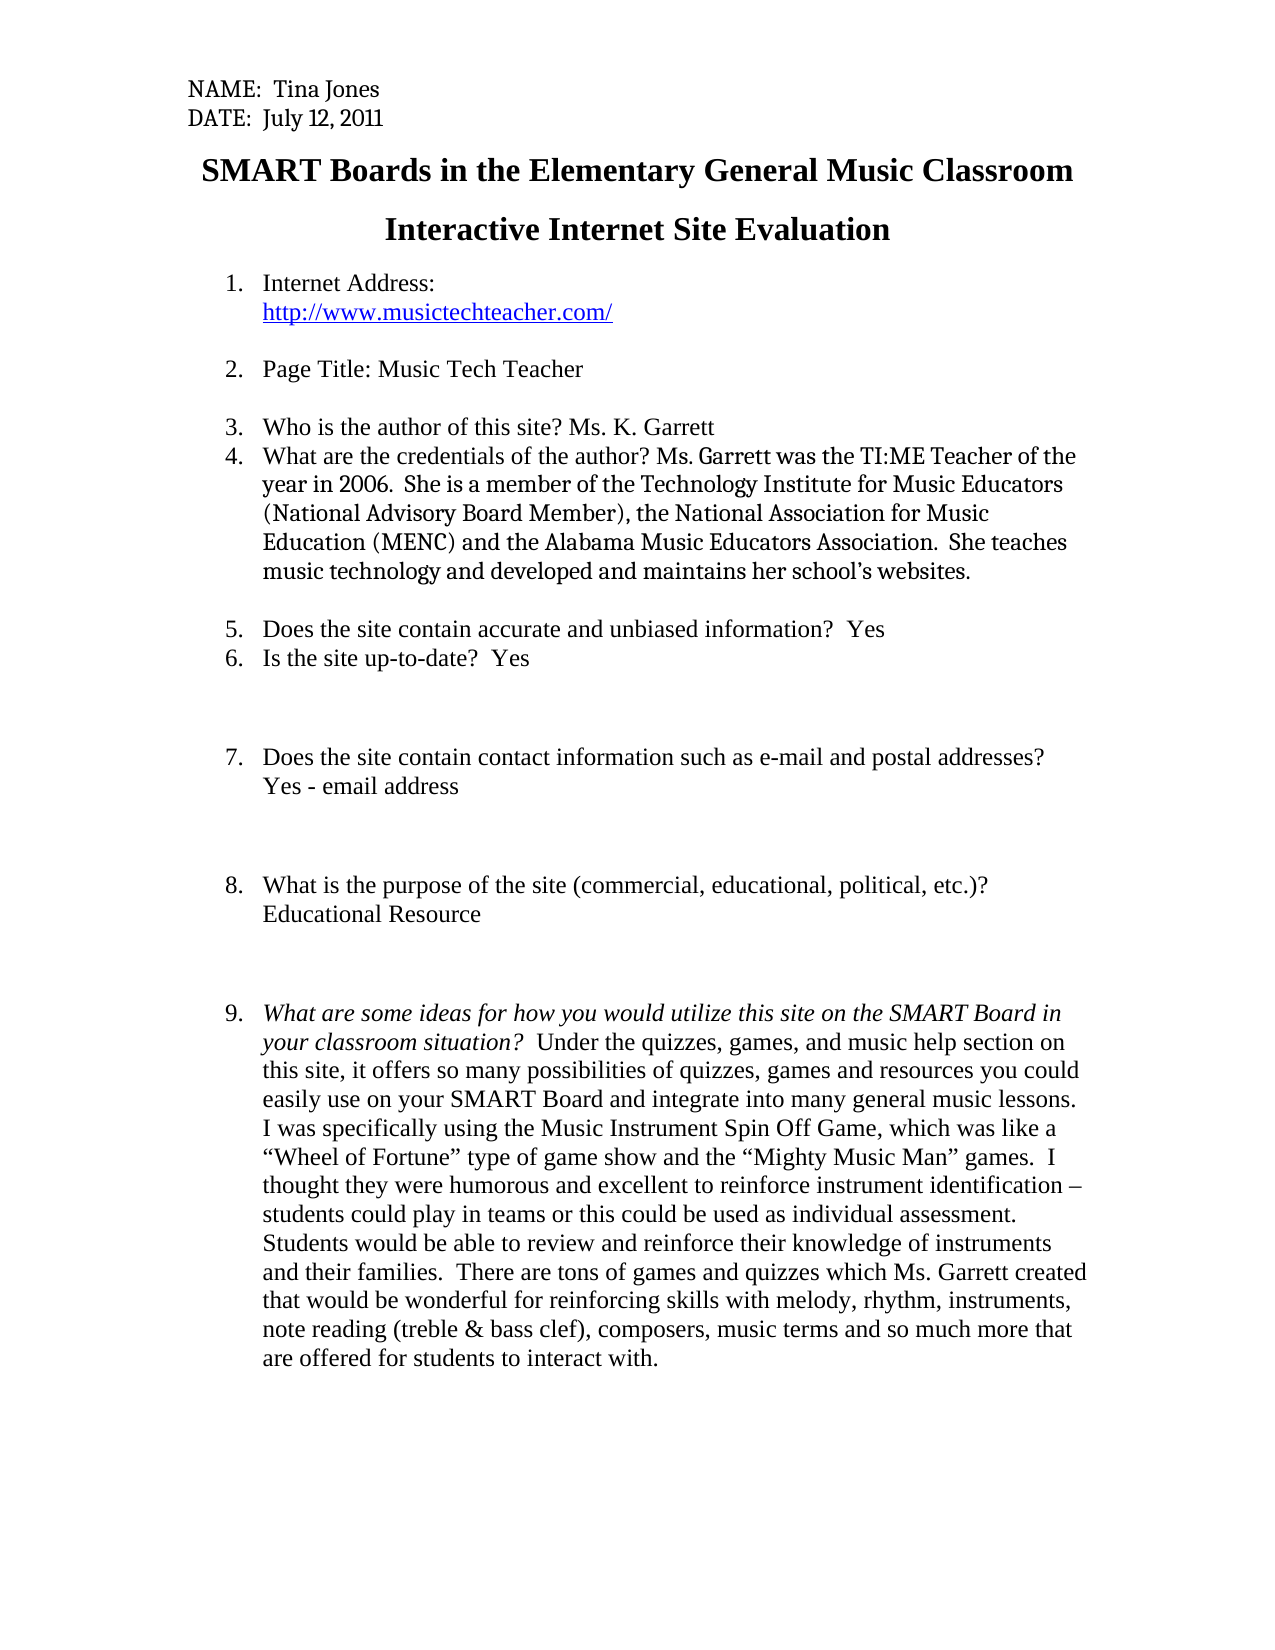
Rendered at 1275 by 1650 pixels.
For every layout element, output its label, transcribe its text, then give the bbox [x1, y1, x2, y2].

list Is the site up-to-date? Yes [225, 643, 1087, 672]
text Interactive Internet Site Evaluation [187, 209, 1087, 247]
list http://www.musictechteacher.com/ [262, 297, 1087, 326]
list What is the purpose of the site (commercial, educational, political, etc.)? Educational Resource [225, 870, 1087, 927]
list Does the site contain accurate and unbiased information? Yes [225, 614, 1087, 643]
list What are the credentials of the author? Ms. Garrett was the TI:ME Teacher of the year in 2006. She is a member of the Technology Institute for Music Educators (National Advisory Board Member), the National Association for Music Education (MENC) and the Alabama Music Educators Association. She teaches music technology and developed and maintains her school’s websites. [225, 441, 1087, 585]
list Page Title: Music Tech Teacher [225, 354, 1087, 383]
list Does the site contain contact information such as e-mail and postal addresses? Yes - email address [225, 742, 1087, 799]
text SMART Boards in the Elementary General Music Classroom [187, 150, 1087, 188]
list Who is the author of this site? Ms. K. Garrett [225, 412, 1087, 441]
list Internet Address: [225, 268, 1087, 297]
list What are some ideas for how you would utilize this site on the SMART Board in your classroom situation? Under the quizzes, games, and music help section on this site, it offers so many possibilities of quizzes, games and resources you could easily use on your SMART Board and integrate into many general music lessons. I was specifically using the Music Instrument Spin Off Game, which was like a “Wheel of Fortune” type of game show and the “Mighty Music Man” games. I thought they were humorous and excellent to reinforce instrument identification – students could play in teams or this could be used as individual assessment. Students would be able to review and reinforce their knowledge of instruments and their families. There are tons of games and quizzes which Ms. Garrett created that would be wonderful for reinforcing skills with melody, rhythm, instruments, note reading (treble & bass clef), composers, music terms and so much more that are offered for students to interact with. [225, 998, 1087, 1372]
